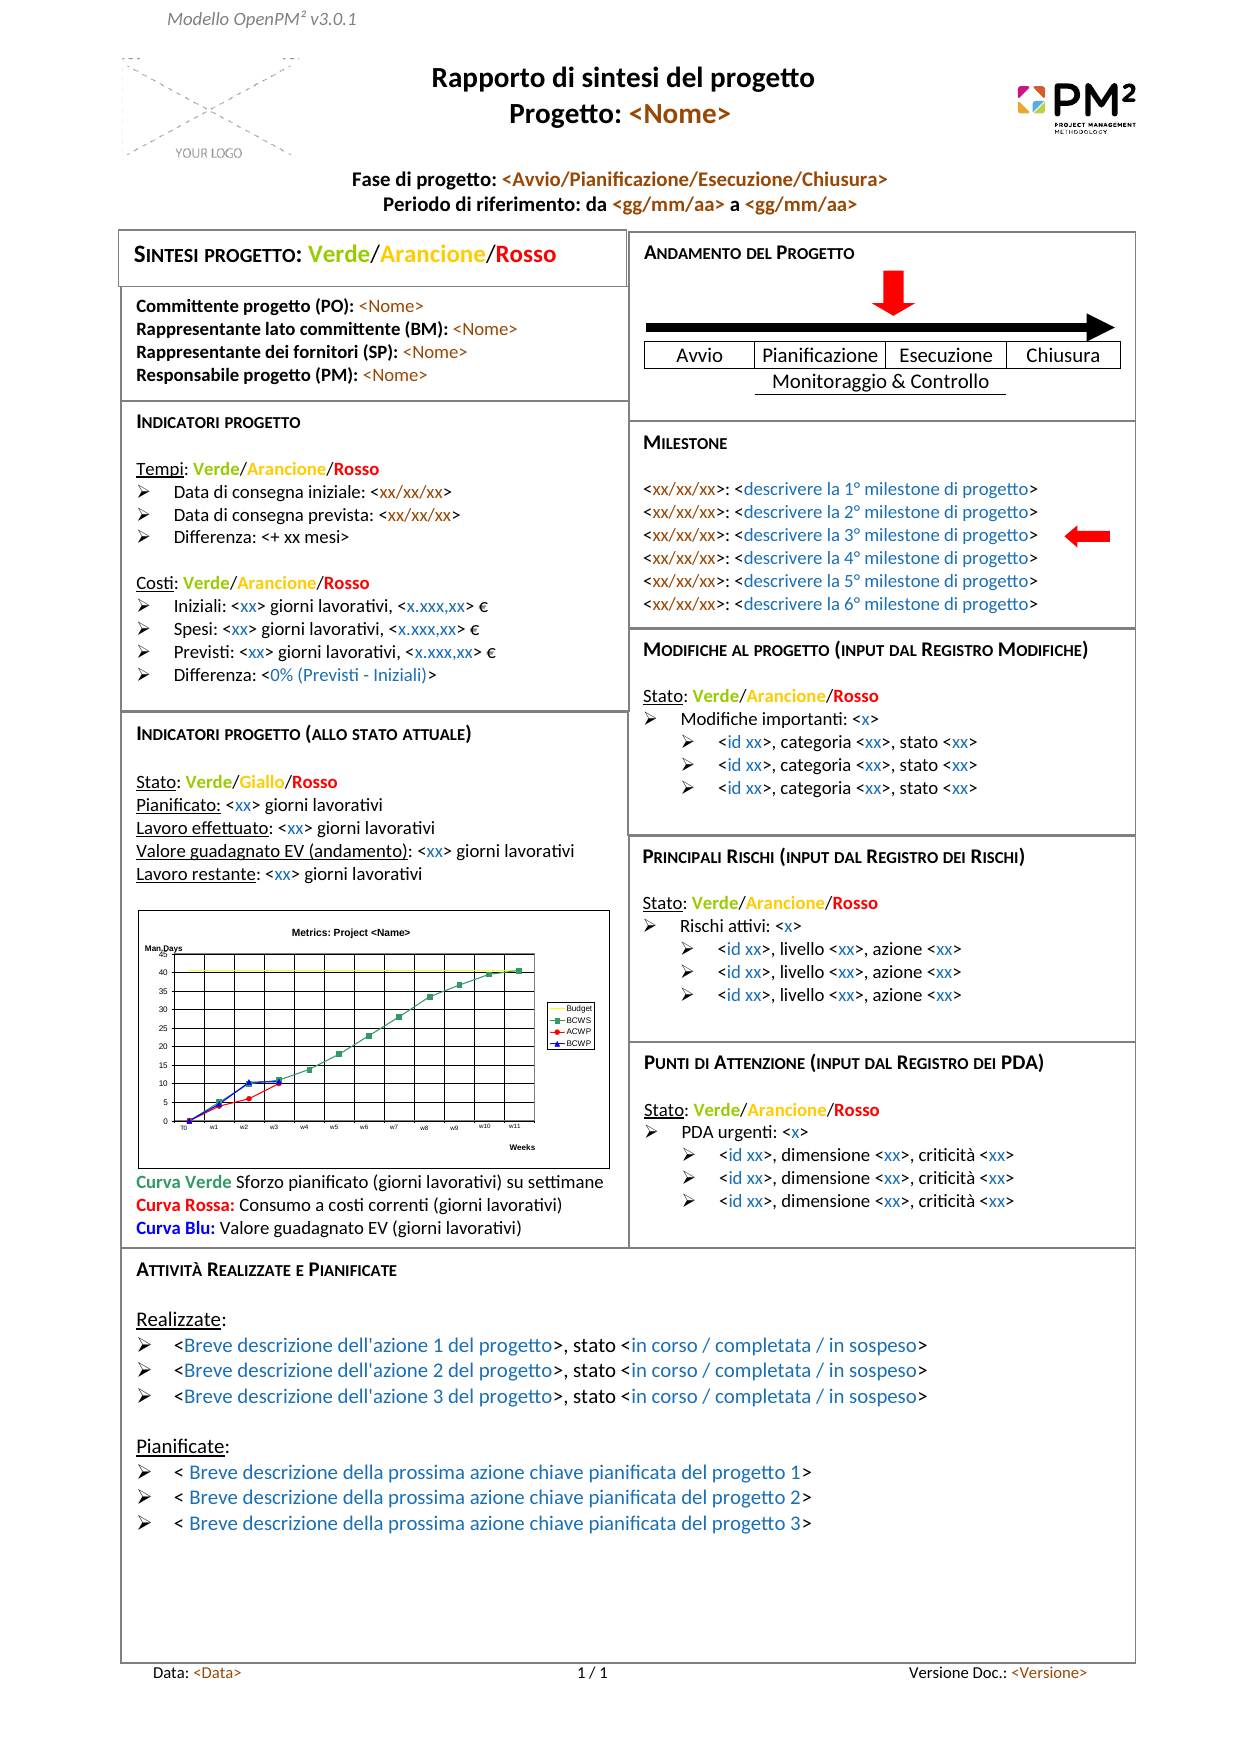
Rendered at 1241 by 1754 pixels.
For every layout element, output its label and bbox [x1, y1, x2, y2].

picture [121, 58, 299, 159]
